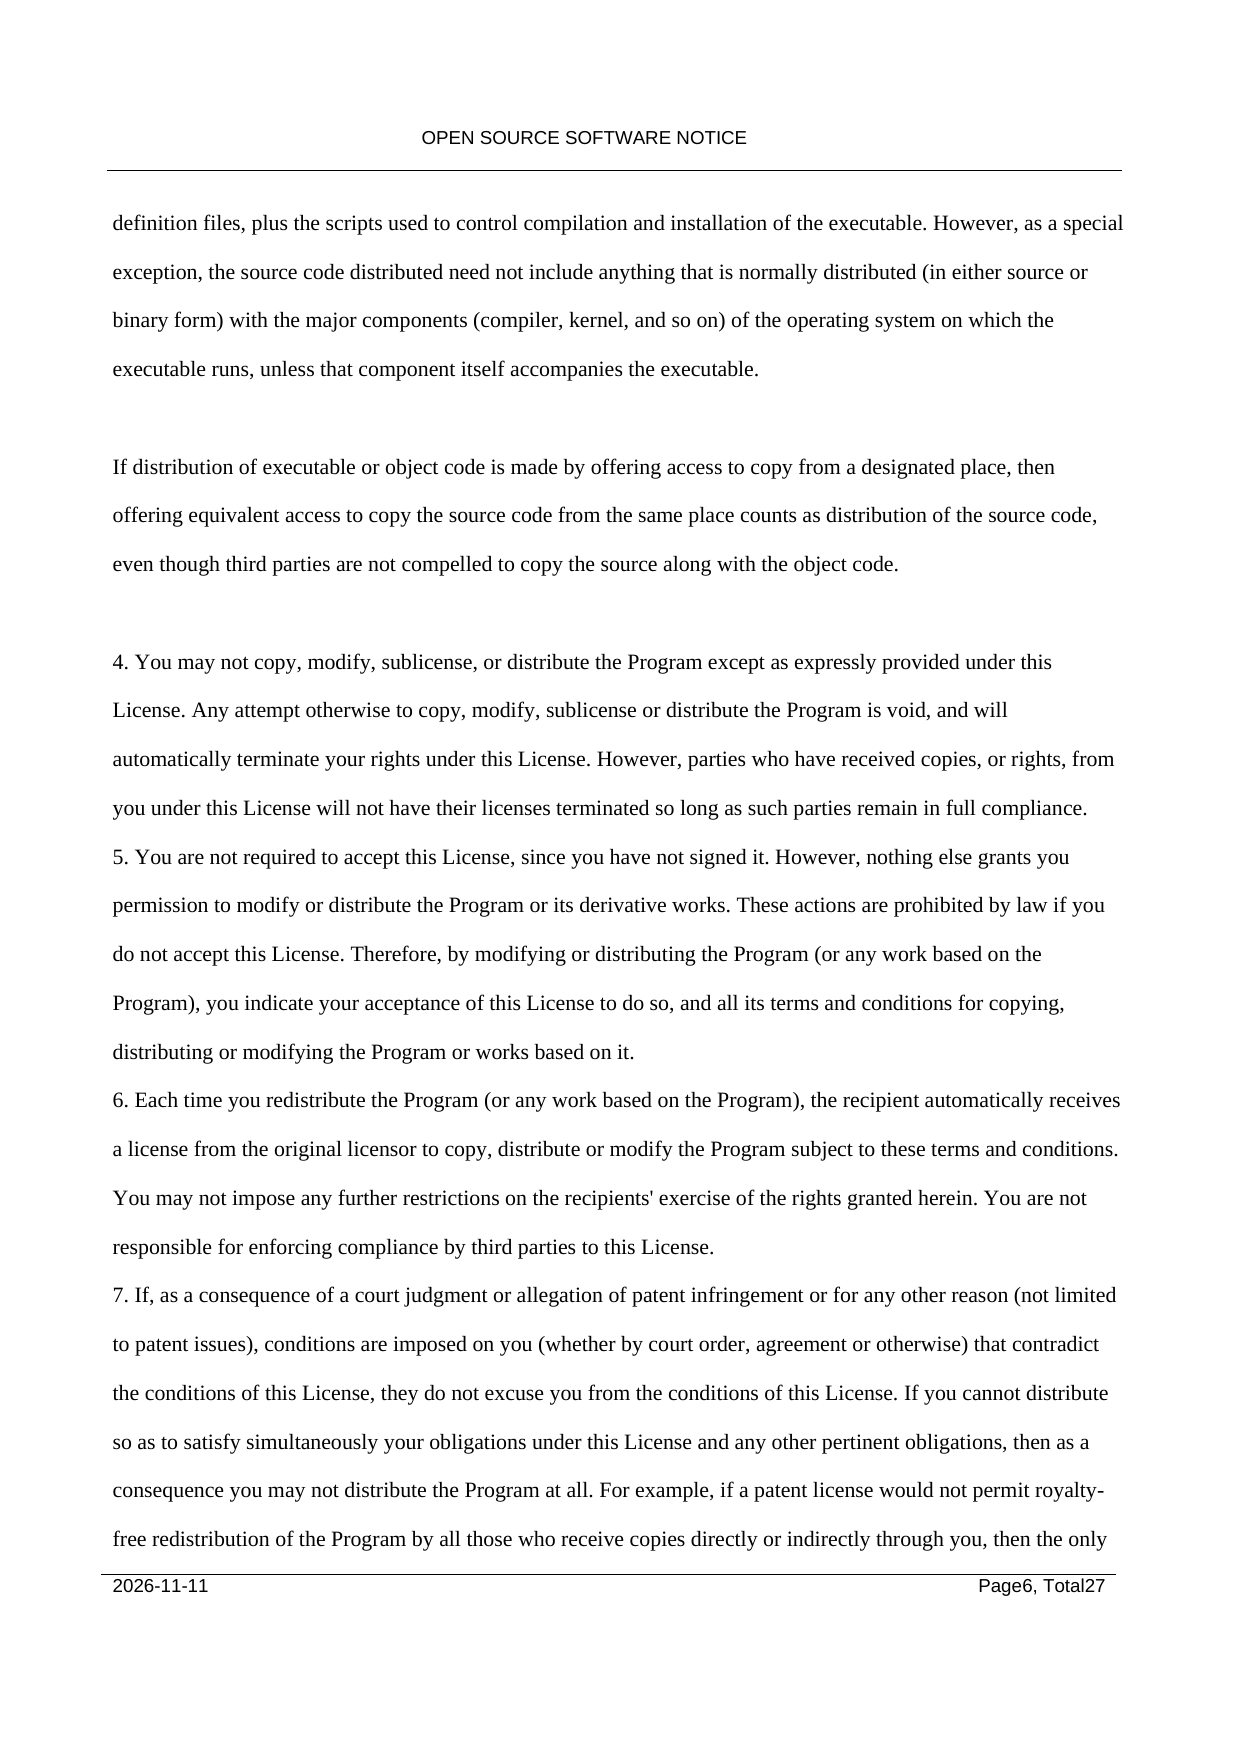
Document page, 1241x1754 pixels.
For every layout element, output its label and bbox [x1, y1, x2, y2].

text [112, 206, 1128, 1555]
